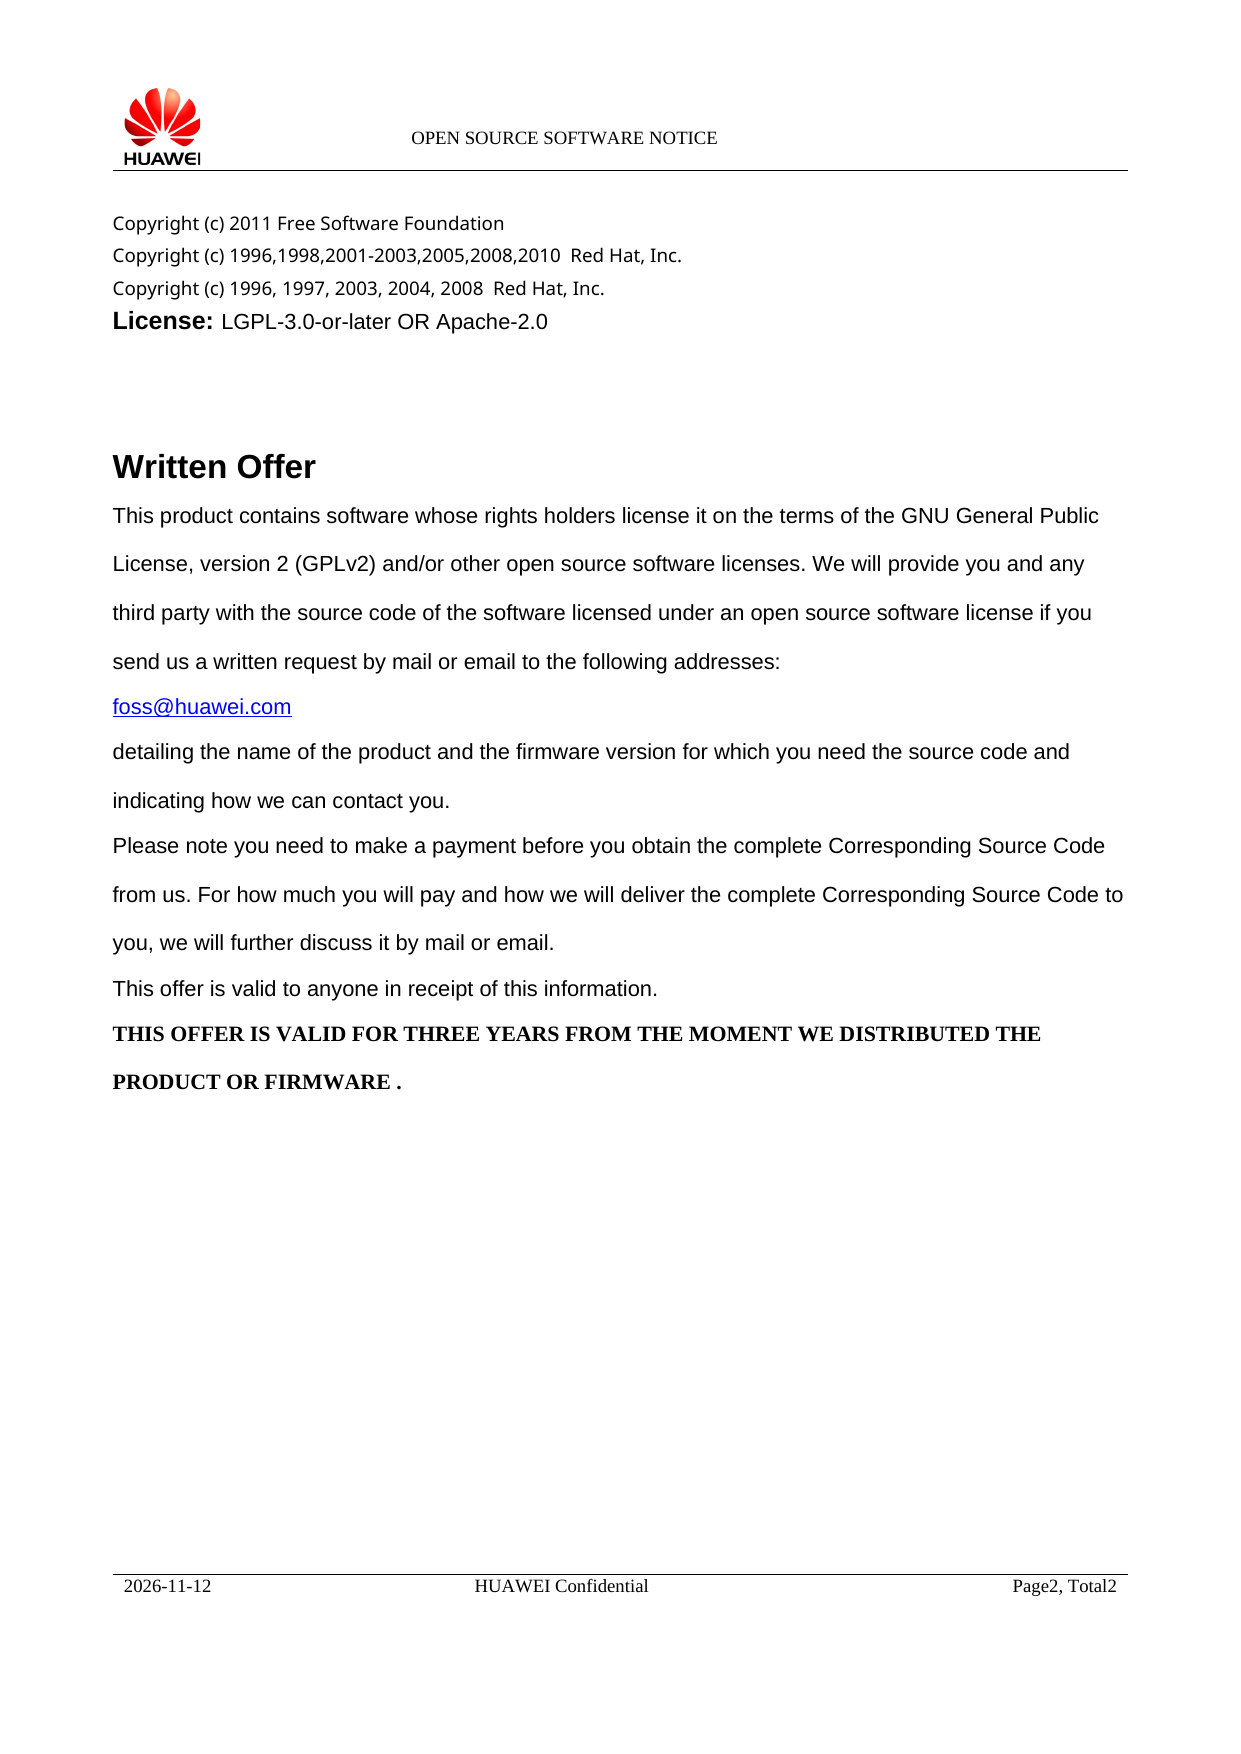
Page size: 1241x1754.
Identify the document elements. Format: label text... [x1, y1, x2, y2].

text foss@huawei.com [112, 690, 1128, 723]
text Copyright (c) 1996, 1997, 2003, 2004, 2008 Red Hat, Inc. [112, 271, 1128, 304]
text This offer is valid to anyone in receipt of this information. [112, 972, 1128, 1004]
text Copyright (c) 2011 Free Software Foundation [112, 206, 1128, 239]
text Written Offer [112, 434, 1128, 499]
text Copyright (c) 1996,1998,2001-2003,2005,2008,2010 Red Hat, Inc. [112, 239, 1128, 271]
text detailing the name of the product and the firmware version for which you need the source code and indicating how we can contact you. [112, 735, 1128, 817]
text This offer is valid for three years from the moment we distributed the product or firmware . [112, 1017, 1128, 1098]
text Please note you need to make a payment before you obtain the complete Corresponding Source Code from us. For how much you will pay and how we will deliver the complete Corresponding Source Code to you, we will further discuss it by mail or email. [112, 829, 1128, 959]
text License: LGPL-3.0-or-later OR Apache-2.0 [112, 304, 1128, 336]
picture [124, 88, 201, 165]
text This product contains software whose rights holders license it on the terms of the GNU General Public License, version 2 (GPLv2) and/or other open source software licenses. We will provide you and any third party with the source code of the software licensed under an open source software license if you send us a written request by mail or email to the following addresses: [112, 499, 1128, 678]
